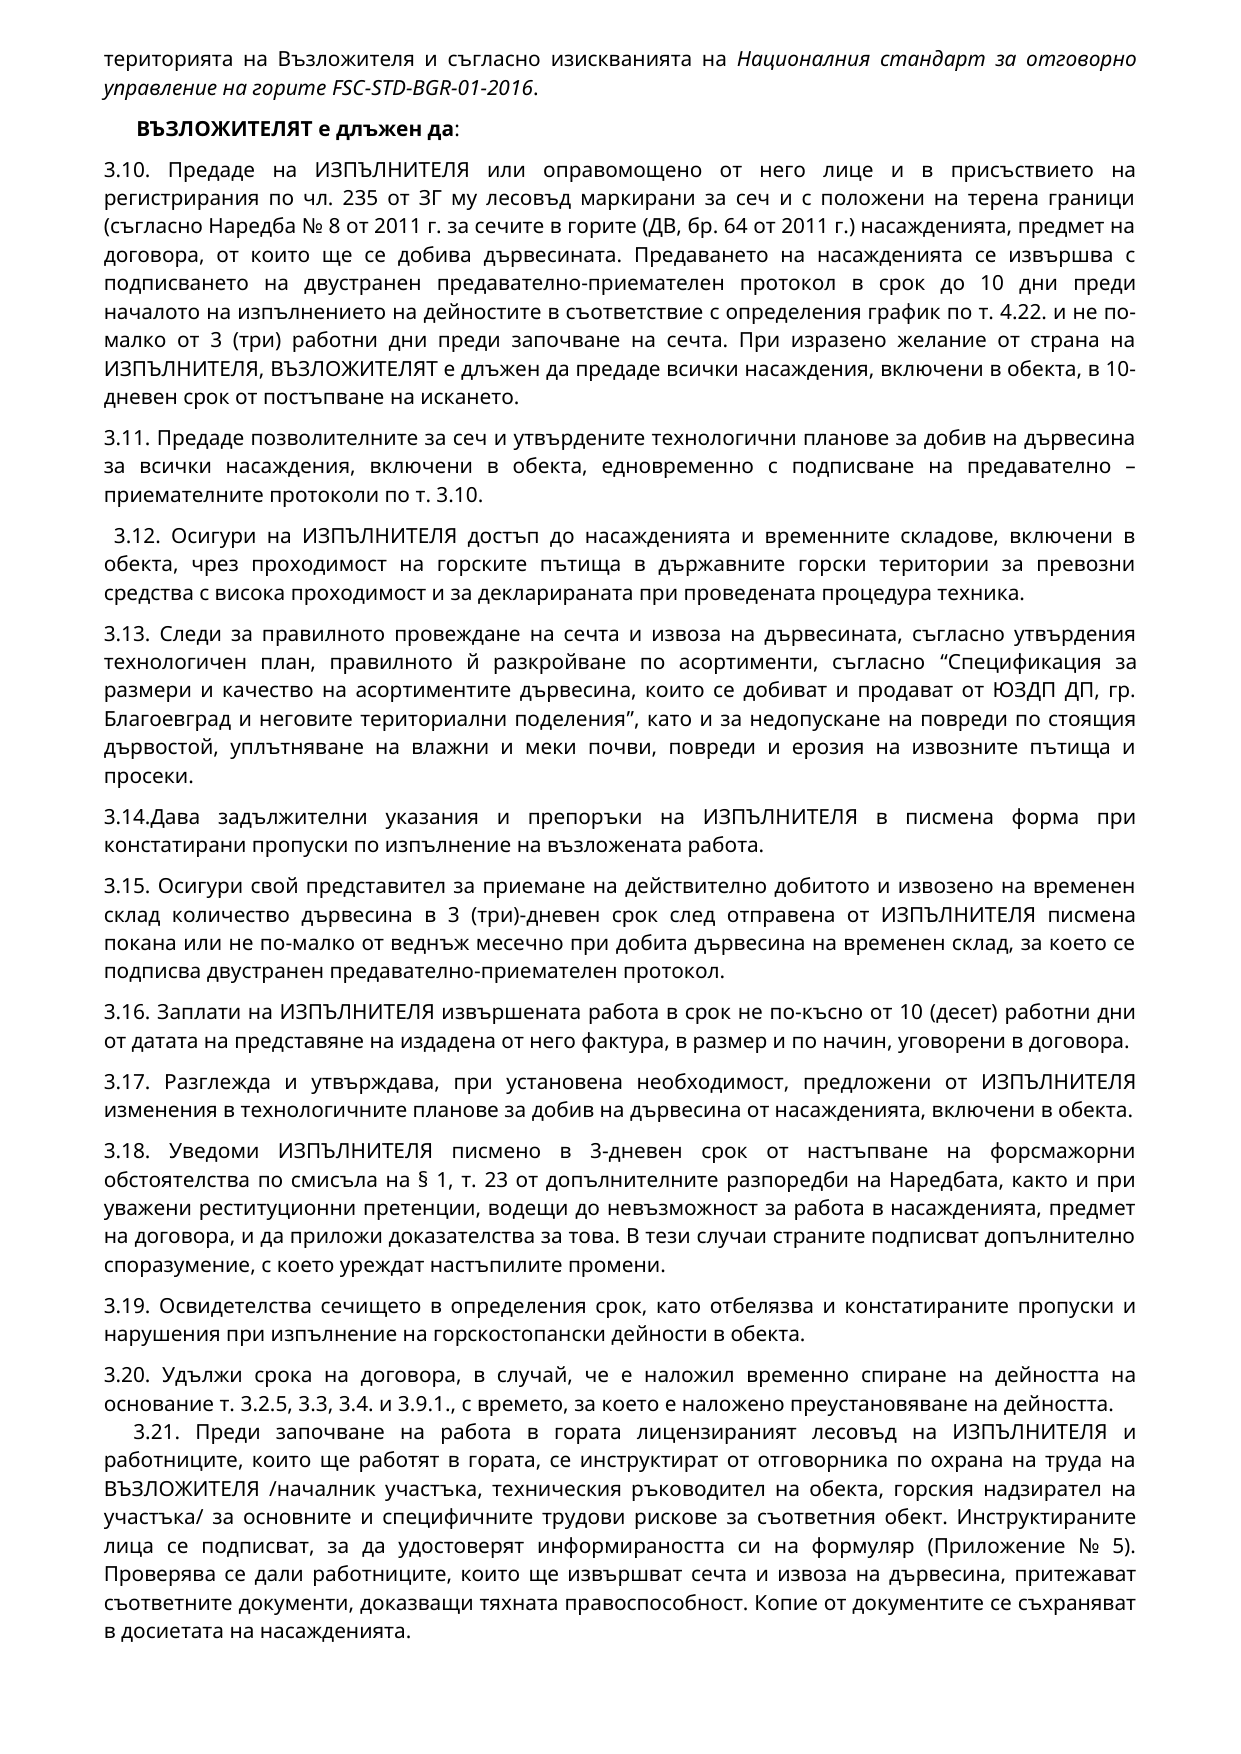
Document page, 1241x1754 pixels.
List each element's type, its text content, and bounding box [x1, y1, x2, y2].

text 3.15. Осигури свой представител за приемане на действително добитото и извозено на временен склад количество дървесина в 3 (три)-дневен срок след отправена от ИЗПЪЛНИТЕЛЯ писмена покана или не по-малко от веднъж месечно при добита дървесина на временен склад, за което се подписва двустранен предавателно-приемателен протокол. [103, 871, 1137, 985]
text 3.20. Удължи срока на договора, в случай, че е наложил временно спиране на дейността на основание т. 3.2.5, 3.3, 3.4. и 3.9.1., с времето, за което е наложено преустановяване на дейността. [103, 1360, 1137, 1417]
text 3.12. Осигури на ИЗПЪЛНИТЕЛЯ достъп до насажденията и временните складове, включени в обекта, чрез проходимост на горските пътища в държавните горски територии за превозни средства с висока проходимост и за декларираната при проведената процедура техника. [103, 521, 1137, 606]
text 3.19. Освидетелства сечището в определения срок, като отбелязва и констатираните пропуски и нарушения при изпълнение на горскостопански дейности в обекта. [103, 1291, 1137, 1348]
text 3.10. Предаде на ИЗПЪЛНИТЕЛЯ или оправомощено от него лице и в присъствието на регистрирания по чл. 235 от ЗГ му лесовъд маркирани за сеч и с положени на терена граници (съгласно Наредба № 8 от 2011 г. за сечите в горите (ДВ, бр. 64 от 2011 г.) насажденията, предмет на договора, от които ще се добива дървесината. Предаването на насажденията се извършва с подписването на двустранен предавателно-приемателен протокол в срок до 10 дни преди началото на изпълнението на дейностите в съответствие с определения график по т. 4.22. и не по-малко от 3 (три) работни дни преди започване на сечта. При изразено желание от страна на ИЗПЪЛНИТЕЛЯ, ВЪЗЛОЖИТЕЛЯT е длъжен да предаде всички насаждения, включени в обекта, в 10-дневен срок от постъпване на искането. [103, 155, 1137, 411]
text 3.11. Предаде позволителните за сеч и утвърдените технологични планове за добив на дървесина за всички насаждения, включени в обекта, едновременно с подписване на предавателно – приемателните протоколи по т. 3.10. [103, 423, 1137, 508]
text ВЪЗЛОЖИТЕЛЯТ e длъжен да: [103, 114, 1137, 142]
text 3.21. Преди започване на работа в гората лицензираният лесовъд на ИЗПЪЛНИТЕЛЯ и работниците, които ще работят в гората, се инструктират от отговорника по охрана на труда на ВЪЗЛОЖИТЕЛЯ /началник участъка, техническия ръководител на обекта, горския надзирател на участъка/ за основните и специфичните трудови рискове за съответния обект. Инструктираните лица се подписват, за да удостоверят информираността си на формуляр (Приложение № 5). Проверява се дали работниците, които ще извършват сечта и извоза на дървесина, притежават съответните документи, доказващи тяхната правоспособност. Копие от документите се съхраняват в досиетата на насажденията. [103, 1417, 1137, 1645]
text 3.18. Уведоми ИЗПЪЛНИТЕЛЯ писмено в 3-дневен срок от настъпване на форсмажорни обстоятелства по смисъла на § 1, т. 23 от допълнителните разпоредби на Наредбата, както и при уважени реституционни претенции, водещи до невъзможност за работа в насажденията, предмет на договора, и да приложи доказателства за това. В тези случаи страните подписват допълнително споразумение, с което уреждат настъпилите промени. [103, 1136, 1137, 1278]
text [103, 44, 1137, 101]
text 3.17. Разглежда и утвърждава, при установена необходимост, предложени от ИЗПЪЛНИТЕЛЯ изменения в технологичните планове за добив на дървесина от насажденията, включени в обекта. [103, 1067, 1137, 1124]
text 3.16. Заплати на ИЗПЪЛНИТЕЛЯ извършената работа в срок не по-късно от 10 (десет) работни дни от датата на представяне на издадена от него фактура, в размер и по начин, уговорени в договора. [103, 997, 1137, 1054]
text 3.14.Дава задължителни указания и препоръки на ИЗПЪЛНИТЕЛЯ в писмена форма при констатирани пропуски по изпълнение на възложената работа. [103, 802, 1137, 859]
text 3.13. Следи за правилното провеждане на сечта и извоза на дървесината, съгласно утвърдения технологичен план, правилното й разкройване по асортименти, съгласно “Спецификация за размери и качество на асортиментите дървесина, които се добиват и продават от ЮЗДП ДП, гр. Благоевград и неговите териториални поделения”, като и за недопускане на повреди по стоящия дървостой, уплътняване на влажни и меки почви, повреди и ерозия на извозните пътища и просеки. [103, 619, 1137, 789]
